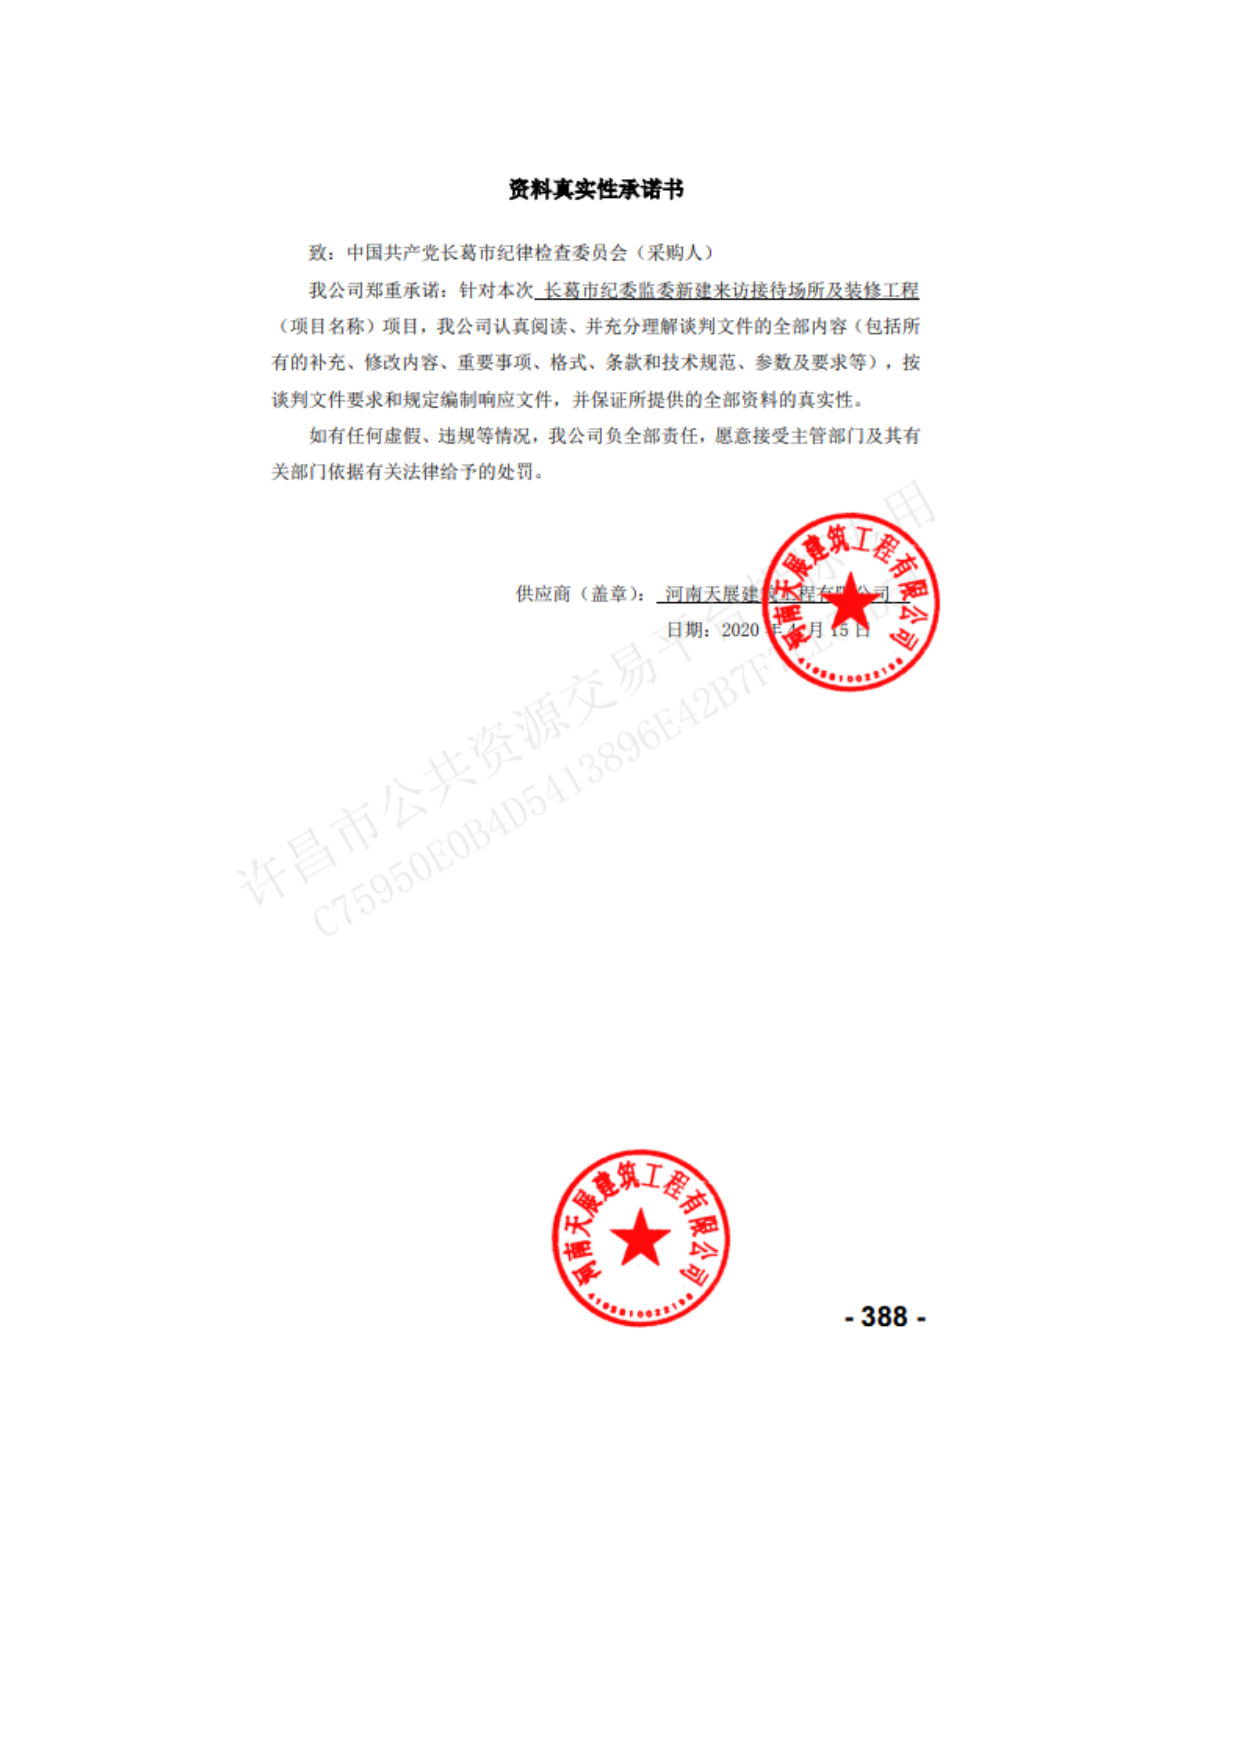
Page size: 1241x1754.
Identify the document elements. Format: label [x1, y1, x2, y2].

picture [187, 162, 1006, 1350]
